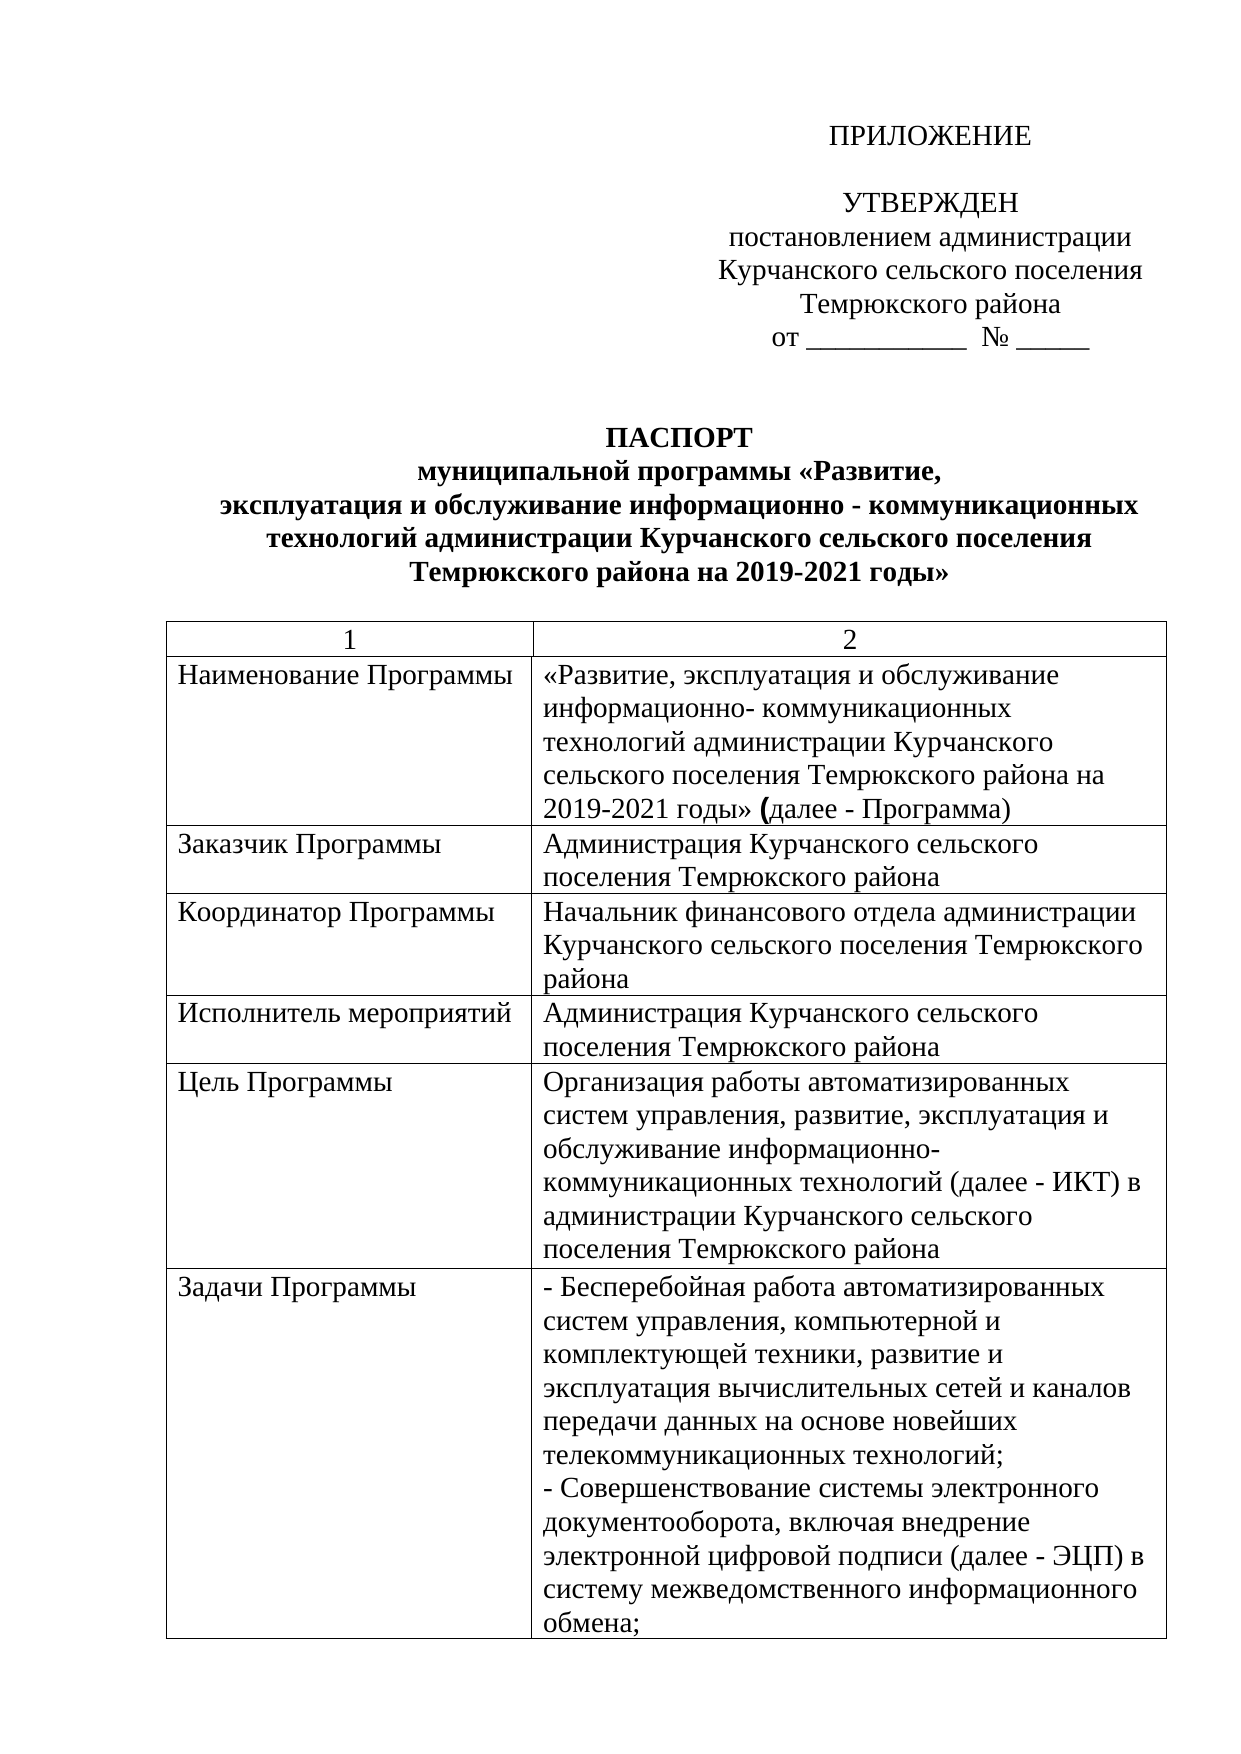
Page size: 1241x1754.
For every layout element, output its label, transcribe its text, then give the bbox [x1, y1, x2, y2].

text УТВЕРЖДЕН [679, 185, 1181, 219]
table_cell Координатор Программы [167, 894, 531, 994]
title ПАСПОРТ [177, 420, 1181, 453]
table_cell Задачи Программы [167, 1269, 531, 1638]
text постановлением администрации [679, 219, 1181, 252]
table_cell Цель Программы [167, 1064, 531, 1268]
title муниципальной программы «Развитие, [177, 453, 1181, 487]
table_header 1 [167, 622, 533, 656]
table_cell Организация работы автоматизированных систем управления, развитие, эксплуатация и обслуживание информационно- коммуникационных технологий (далее - ИКТ) в администрации Курчанского сельского поселения Темрюкского района [532, 1064, 1166, 1268]
table_header 2 [534, 622, 1166, 656]
text Курчанского сельского поселения [679, 252, 1181, 286]
table_cell Начальник финансового отдела администрации Курчанского сельского поселения Темрюкского района [532, 894, 1166, 994]
table_cell «Развитие, эксплуатация и обслуживание информационно- коммуникационных технологий администрации Курчанского сельского поселения Темрюкского района на 2019-2021 годы» (далее - Программа) [532, 657, 1166, 825]
title технологий администрации Курчанского сельского поселения [177, 521, 1181, 554]
text ПРИЛОЖЕНИЕ [679, 118, 1181, 152]
title Темрюкского района на 2019-2021 годы» [177, 554, 1181, 588]
text Темрюкского района [679, 286, 1181, 319]
table_cell Заказчик Программы [167, 826, 531, 893]
text от ___________ № _____ [679, 319, 1181, 353]
title эксплуатация и обслуживание информационно - коммуникационных [177, 487, 1181, 521]
table_cell Администрация Курчанского сельского поселения Темрюкского района [532, 826, 1166, 893]
table_cell Исполнитель мероприятий [167, 996, 531, 1063]
table_cell Администрация Курчанского сельского поселения Темрюкского района [532, 996, 1166, 1063]
table_cell Наименование Программы [167, 657, 531, 825]
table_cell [532, 1269, 1166, 1638]
